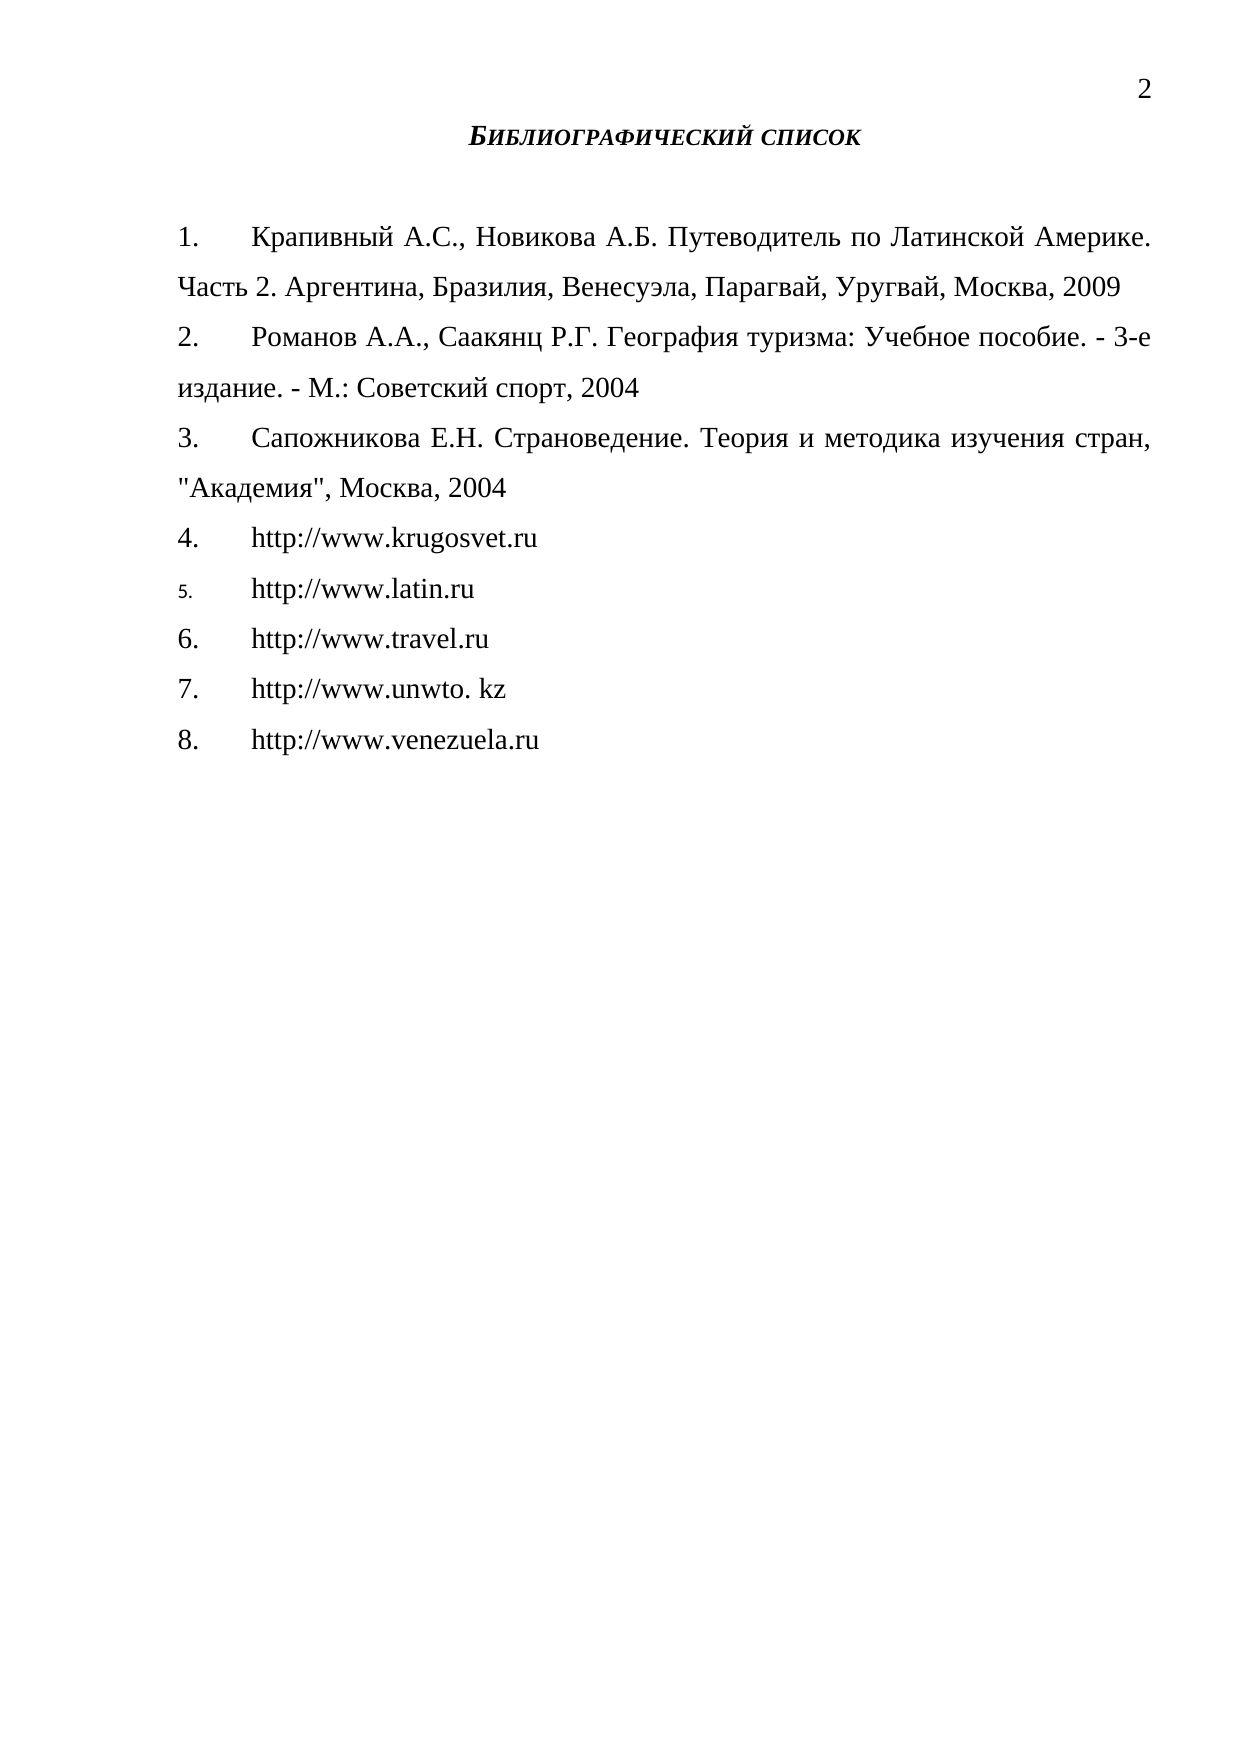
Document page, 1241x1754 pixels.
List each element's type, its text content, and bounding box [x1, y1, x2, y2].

text Крапивный А.С., Новикова А.Б. Путеводитель по Латинской Америке. Часть 2. Аргентина, Бразилия, Венесуэла, Парагвай, Уругвай, Москва, 2009 [177, 219, 1152, 303]
text Романов А.А., Саакянц Р.Г. География туризма: Учебное пособие. - 3-е издание. - М.: Советский спорт, 2004 [177, 319, 1152, 403]
subtitle Библиографический список [177, 118, 1152, 152]
text http://www.unwto. kz [177, 672, 1152, 705]
text http://www.krugosvet.ru [177, 521, 1152, 554]
text http://www.latin.ru [177, 571, 1152, 604]
text Сапожникова Е.Н. Страноведение. Теория и методика изучения стран, "Академия", Москва, 2004 [177, 420, 1152, 504]
text http://www.travel.ru [177, 621, 1152, 655]
text http://www.venezuela.ru [177, 722, 1152, 755]
